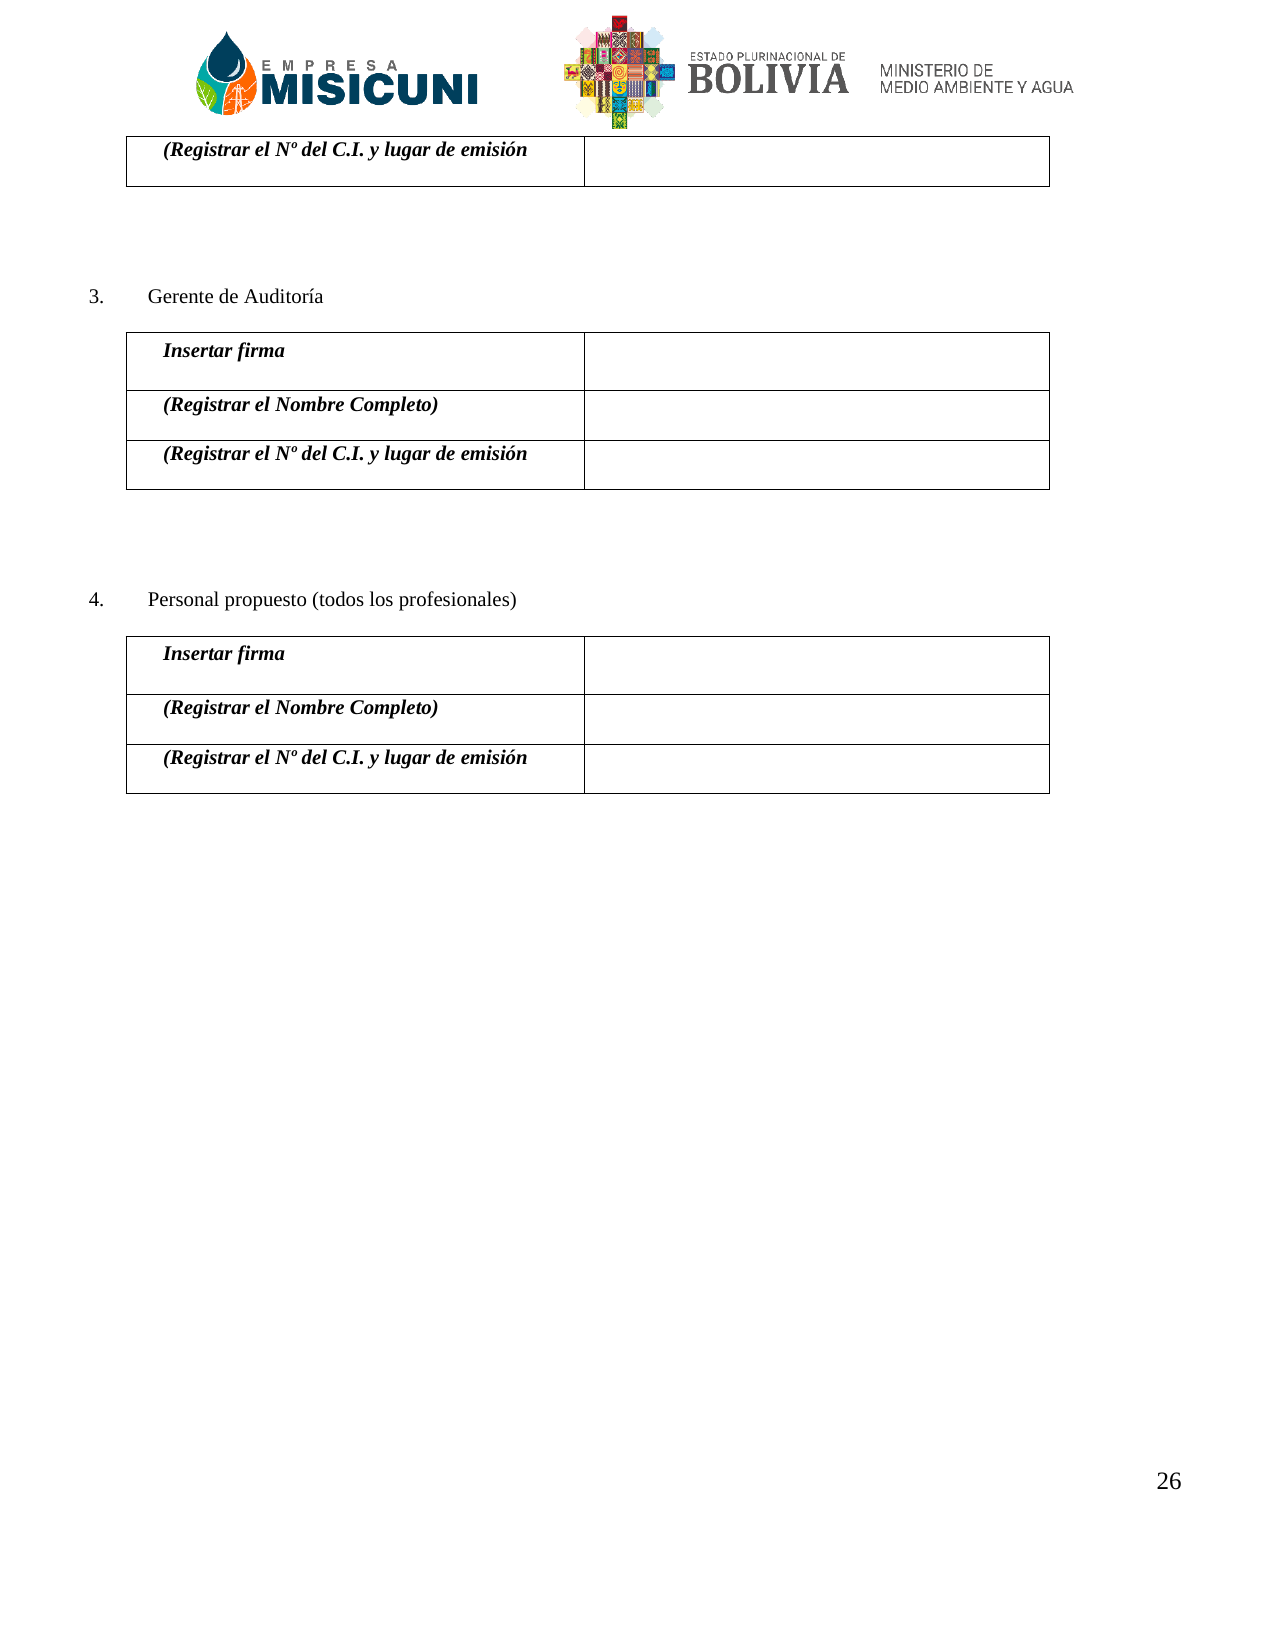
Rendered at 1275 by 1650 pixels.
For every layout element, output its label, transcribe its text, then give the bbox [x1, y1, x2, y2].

table_cell (Registrar el Nº del C.I. y lugar de emisión [127, 441, 584, 489]
table_header Insertar firma [127, 333, 584, 390]
picture [548, 0, 1089, 145]
picture [190, 27, 478, 118]
table_cell (Registrar el Nombre Completo) [127, 391, 584, 440]
text 3. Gerente de Auditoría [88, 284, 1181, 308]
table_cell [585, 137, 1049, 186]
table_cell (Registrar el Nombre Completo) [127, 695, 584, 743]
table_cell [127, 137, 584, 186]
table_cell (Registrar el Nº del C.I. y lugar de emisión [127, 745, 584, 793]
text 4. Personal propuesto (todos los profesionales) [88, 587, 1181, 611]
table_cell [585, 441, 1049, 489]
table_header [585, 333, 1049, 390]
table_cell [585, 695, 1049, 743]
table_cell [585, 391, 1049, 440]
table_header [585, 637, 1049, 694]
table_header Insertar firma [127, 637, 584, 694]
table_cell [585, 745, 1049, 793]
